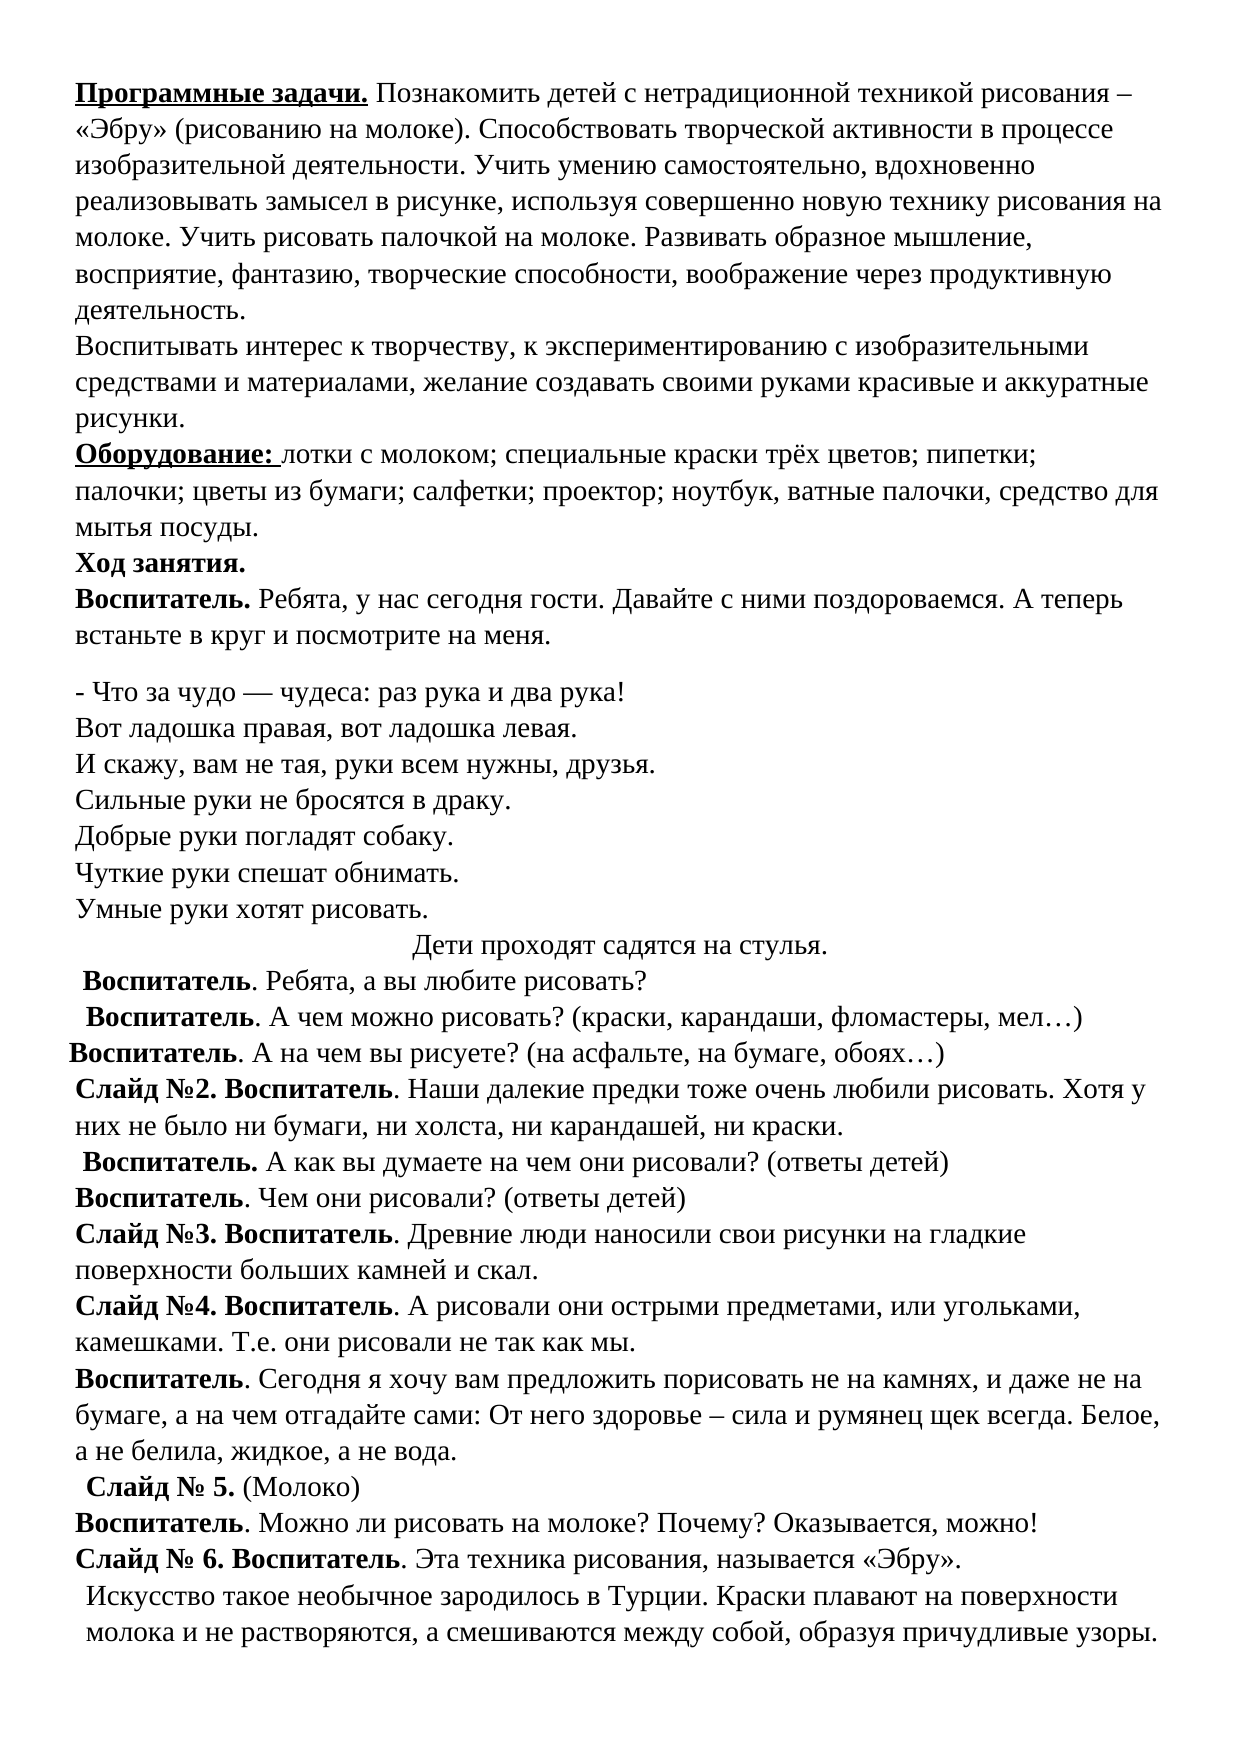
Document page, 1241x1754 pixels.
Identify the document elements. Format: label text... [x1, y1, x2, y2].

text И скажу, вам не тая, руки всем нужны, друзья. [75, 746, 1165, 780]
text Чуткие руки спешат обнимать. [75, 855, 1165, 888]
text Воспитатель. Можно ли рисовать на молоке? Почему? Оказывается, можно! [75, 1505, 1165, 1539]
text Воспитатель. А как вы думаете на чем они рисовали? (ответы детей) [75, 1144, 1165, 1177]
text Слайд №3. Воспитатель. Древние люди наносили свои рисунки на гладкие поверхности больших камней и скал. [75, 1216, 1165, 1286]
text палочки; цветы из бумаги; салфетки; проектор; ноутбук, ватные палочки, средство для мытья посуды. [75, 473, 1165, 542]
text Воспитывать интерес к творчеству, к экспериментированию с изобразительными средствами и материалами, желание создавать своими руками красивые и аккуратные рисунки. [75, 328, 1165, 434]
text Добрые руки погладят собаку. [75, 818, 1165, 852]
text Слайд №2. Воспитатель. Наши далекие предки тоже очень любили рисовать. Хотя у них не было ни бумаги, ни холста, ни карандашей, ни краски. [75, 1072, 1165, 1141]
text Ход занятия. [75, 545, 1165, 578]
text Дети проходят садятся на стулья. [75, 927, 1165, 961]
text Оборудование: лотки с молоком; специальные краски трёх цветов; пипетки; [75, 436, 1165, 470]
text Слайд №4. Воспитатель. А рисовали они острыми предметами, или угольками, камешками. Т.е. они рисовали не так как мы. [75, 1288, 1165, 1358]
text Слайд № 6. Воспитатель. Эта техника рисования, называется «Эбру». [75, 1541, 1165, 1575]
text - Что за чудо — чудеса: раз рука и два рука! [75, 674, 1165, 707]
text Воспитатель. А на чем вы рисуете? (на асфальте, на бумаге, обоях…) [68, 1035, 1165, 1069]
text Вот ладошка правая, вот ладошка левая. [75, 710, 1165, 744]
text Воспитатель. Ребята, у нас сегодня гости. Давайте с ними поздороваемся. А теперь встаньте в круг и посмотрите на меня. [75, 581, 1165, 651]
text Воспитатель. Ребята, а вы любите рисовать? [75, 963, 1165, 997]
text Сильные руки не бросятся в драку. [75, 782, 1165, 816]
text Воспитатель. Чем они рисовали? (ответы детей) [75, 1180, 1165, 1213]
text Умные руки хотят рисовать. [75, 891, 1165, 924]
text Воспитатель. Сегодня я хочу вам предложить порисовать не на камнях, и даже не на бумаге, а на чем отгадайте сами: От него здоровье – сила и румянец щек всегда. Белое, а не белила, жидкое, а не вода. [75, 1361, 1165, 1467]
text Слайд № 5. (Молоко) [86, 1469, 1165, 1503]
text Программные задачи. Познакомить детей с нетрадиционной техникой рисования – «Эбру» (рисованию на молоке). Способствовать творческой активности в процессе изобразительной деятельности. Учить умению самостоятельно, вдохновенно реализовывать замысел в рисунке, используя совершенно новую технику рисования на молоке. Учить рисовать палочкой на молоке. Развивать образное мышление, восприятие, фантазию, творческие способности, воображение через продуктивную деятельность. [75, 75, 1165, 325]
text Воспитатель. А чем можно рисовать? (краски, карандаши, фломастеры, мел…) [86, 999, 1165, 1033]
text Искусство такое необычное зародилось в Турции. Краски плавают на поверхности молока и не растворяются, а смешиваются между собой, образуя причудливые узоры. [86, 1578, 1165, 1647]
